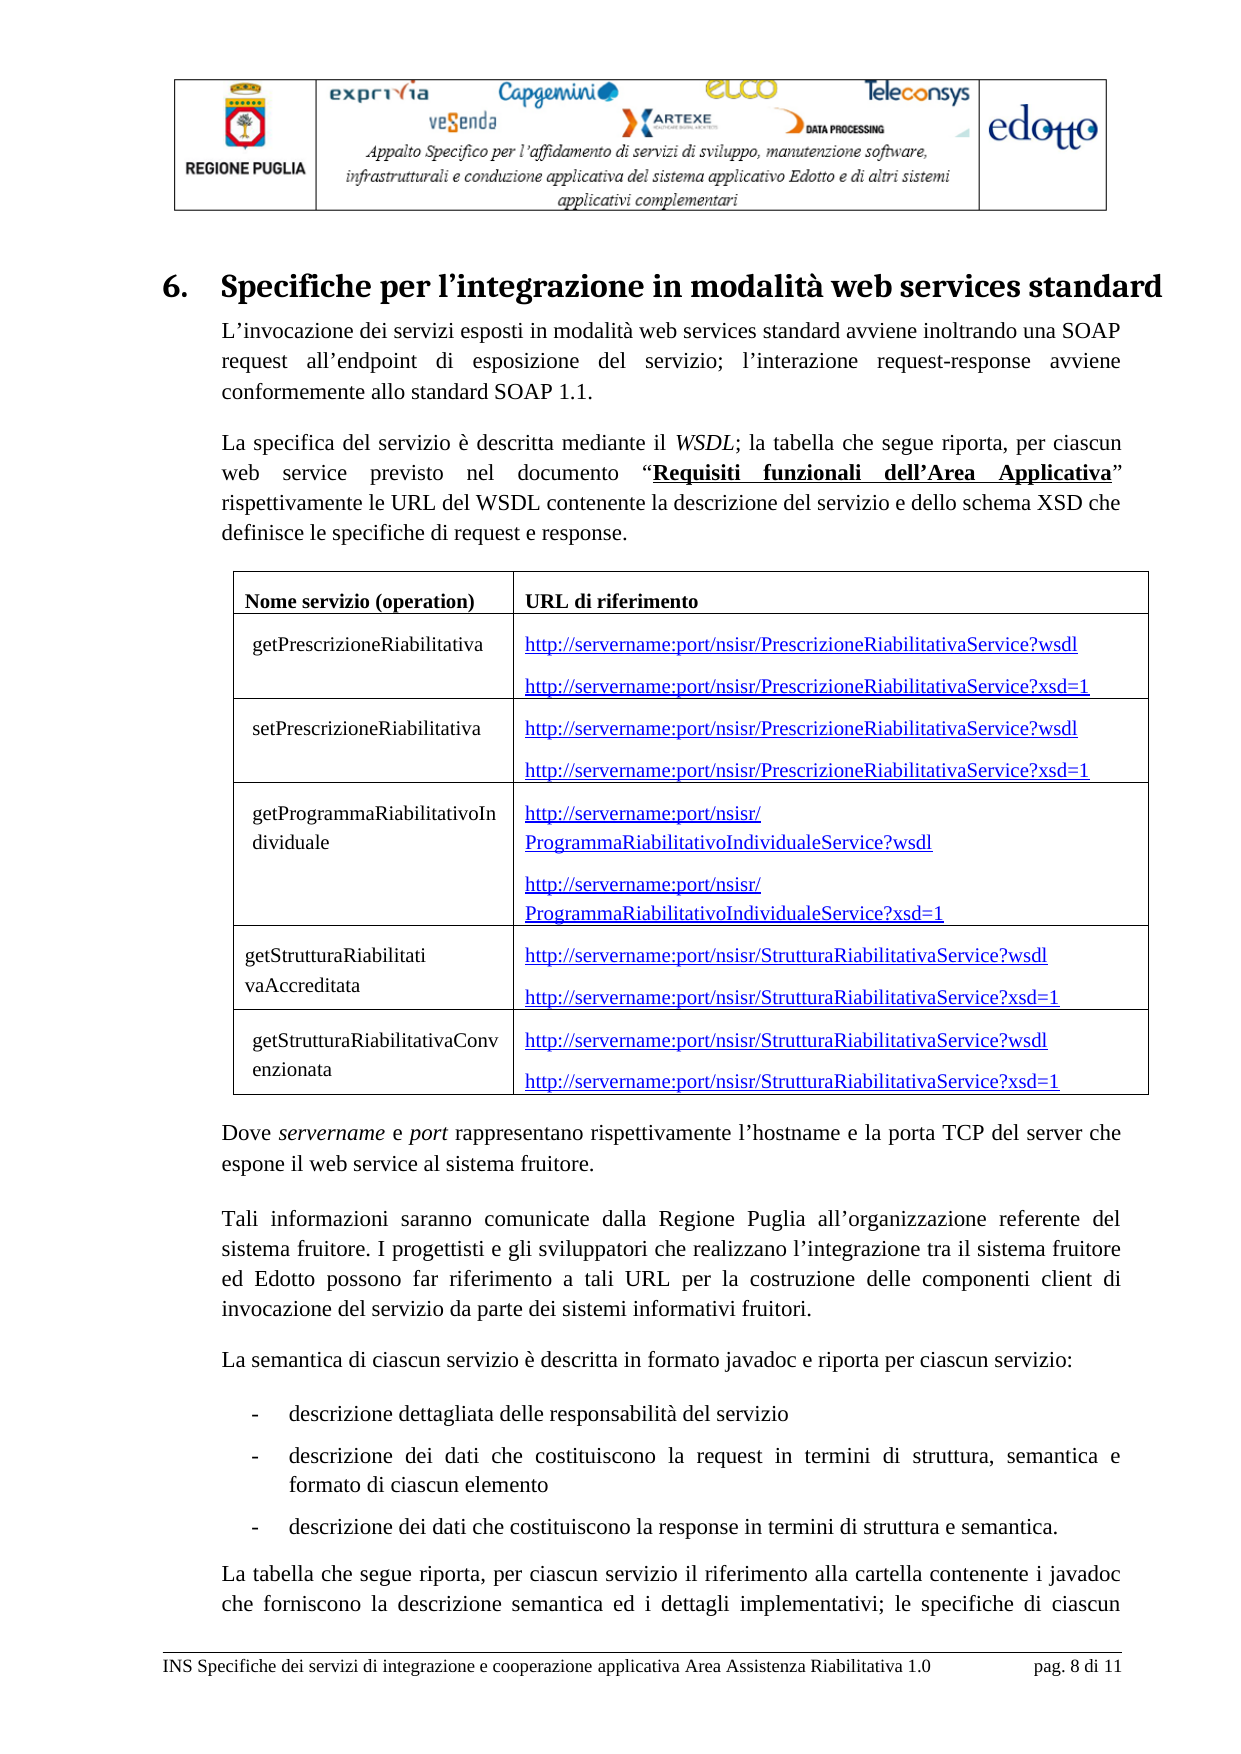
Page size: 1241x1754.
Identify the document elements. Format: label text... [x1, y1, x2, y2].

table_cell getPrescrizioneRiabilitativa [234, 614, 513, 698]
text L’invocazione dei servizi esposti in modalità web services standard avviene inoltrando una SOAP request all’endpoint di esposizione del servizio; l’interazione request-response avviene conformemente allo standard SOAP 1.1. [221, 317, 1122, 404]
table_header URL di riferimento [514, 572, 1148, 613]
subtitle Specifiche per l’integrazione in modalità web services standard [162, 267, 1181, 305]
table_cell getProgrammaRiabilitativoIndividuale [234, 783, 513, 925]
list descrizione dei dati che costituiscono la response in termini di struttura e semantica. [251, 1510, 1122, 1539]
table_cell http://servername:port/nsisr/PrescrizioneRiabilitativaService?wsdl http://servername:port/nsisr/PrescrizioneRiabilitativaService?xsd=1 [514, 614, 1148, 698]
list descrizione dei dati che costituiscono la request in termini di struttura, semantica e formato di ciascun elemento [251, 1439, 1122, 1498]
picture [169, 73, 1115, 218]
table_cell http://servername:port/nsisr/StrutturaRiabilitativaService?wsdl http://servername:port/nsisr/StrutturaRiabilitativaService?xsd=1 [514, 926, 1148, 1009]
table_cell getStrutturaRiabilitativaConvenzionata [234, 1010, 513, 1093]
table_header Nome servizio (operation) [234, 572, 513, 613]
text Tali informazioni saranno comunicate dalla Regione Puglia all’organizzazione referente del sistema fruitore. I progettisti e gli sviluppatori che realizzano l’integrazione tra il sistema fruitore ed Edotto possono far riferimento a tali URL per la costruzione delle componenti client di invocazione del servizio da parte dei sistemi informativi fruitori. [221, 1205, 1122, 1322]
table_cell setPrescrizioneRiabilitativa [234, 699, 513, 782]
table_cell http://servername:port/nsisr/PrescrizioneRiabilitativaService?wsdl http://servername:port/nsisr/PrescrizioneRiabilitativaService?xsd=1 [514, 699, 1148, 782]
table_cell http://servername:port/nsisr/StrutturaRiabilitativaService?wsdl http://servername:port/nsisr/StrutturaRiabilitativaService?xsd=1 [514, 1010, 1148, 1093]
table_cell getStrutturaRiabilitativaAccreditata [234, 926, 513, 1009]
table_cell http://servername:port/nsisr/ProgrammaRiabilitativoIndividualeService?wsdl http://servername:port/nsisr/ProgrammaRiabilitativoIndividualeService?xsd=1 [514, 783, 1148, 925]
list descrizione dettagliata delle responsabilità del servizio [251, 1398, 1122, 1427]
text La specifica del servizio è descritta mediante il WSDL; la tabella che segue riporta, per ciascun web service previsto nel documento “Requisiti funzionali dell’Area Applicativa” rispettivamente le URL del WSDL contenente la descrizione del servizio e dello schema XSD che definisce le specifiche di request e response. [221, 429, 1122, 546]
text La semantica di ciascun servizio è descritta in formato javadoc e riporta per ciascun servizio: [221, 1347, 1122, 1373]
text Dove servername e port rappresentano rispettivamente l’hostname e la porta TCP del server che espone il web service al sistema fruitore. [221, 1119, 1122, 1176]
